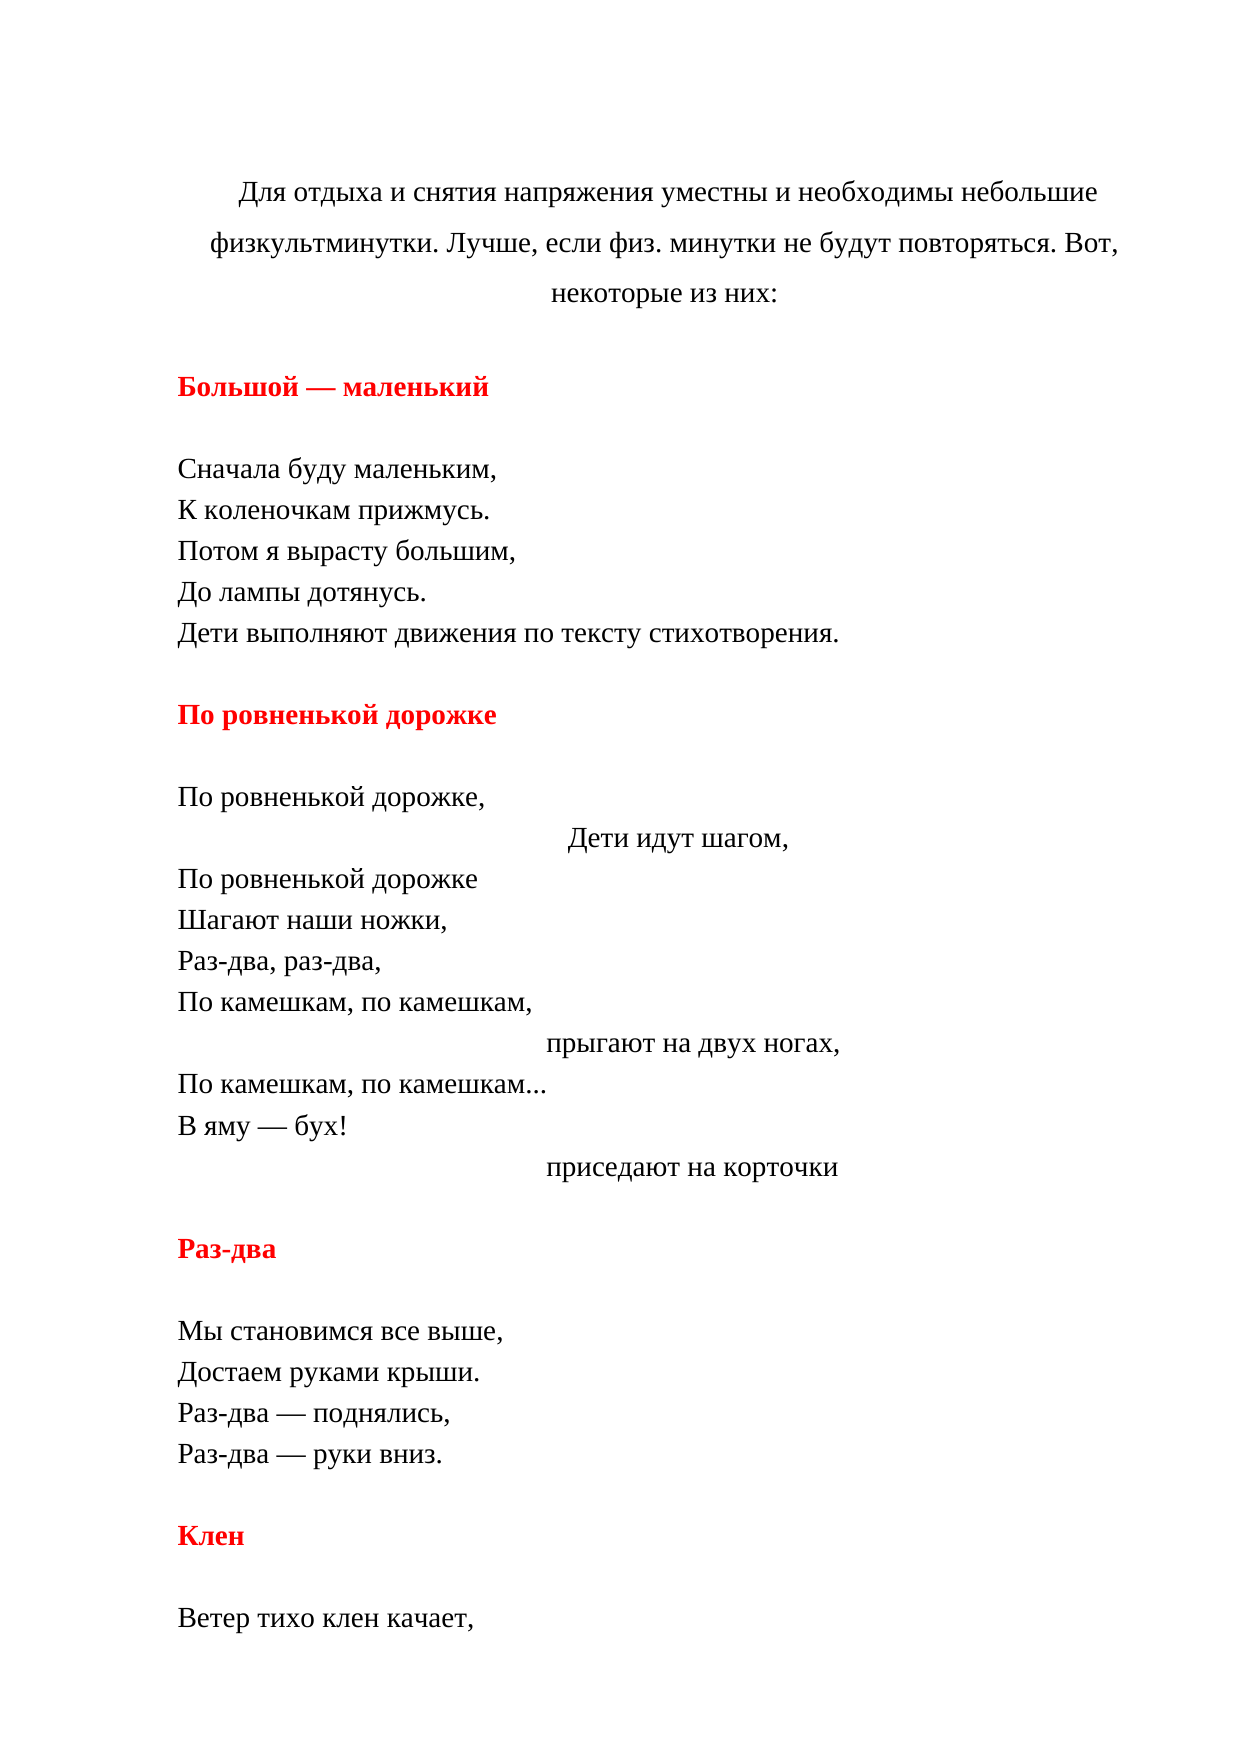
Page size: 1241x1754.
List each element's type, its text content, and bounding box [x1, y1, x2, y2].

text Достаем руками крыши. [177, 1354, 1141, 1387]
text Раз-два — поднялись, [177, 1395, 1141, 1428]
text Потом я вырасту большим, [177, 533, 1141, 567]
text Ветер тихо клен качает, [177, 1600, 1141, 1634]
text Мы становимся все выше, [177, 1313, 1141, 1346]
text Дети выполняют движения по тексту стихотворения. [177, 615, 1141, 649]
text В яму — бух! [177, 1108, 1141, 1141]
text Для отдыха и снятия напряжения уместны и необходимы небольшие физкультминутки. Лучше, если физ. минутки не будут повторяться. Вот, некоторые из них: [177, 174, 1152, 309]
text Дети идут шагом, [177, 820, 1141, 854]
text приседают на корточки [177, 1149, 1141, 1182]
text Клен [177, 1518, 1141, 1552]
text Раз-два [177, 1231, 1141, 1264]
text До лампы дотянусь. [177, 574, 1141, 608]
text Раз-два — руки вниз. [177, 1436, 1141, 1469]
text По ровненькой дорожке [177, 861, 1141, 895]
text Раз-два, раз-два, [177, 943, 1141, 977]
text Сначала буду маленьким, [177, 451, 1141, 484]
text Шагают наши ножки, [177, 902, 1141, 936]
text К коленочкам прижмусь. [177, 492, 1141, 526]
text По камешкам, по камешкам... [177, 1067, 1141, 1100]
text По камешкам, по камешкам, [177, 984, 1141, 1018]
text Большой — маленький [177, 369, 1152, 402]
text прыгают на двух ногах, [472, 1026, 1141, 1059]
text По ровненькой дорожке, [177, 779, 1141, 813]
text По ровненькой дорожке [177, 697, 1141, 731]
